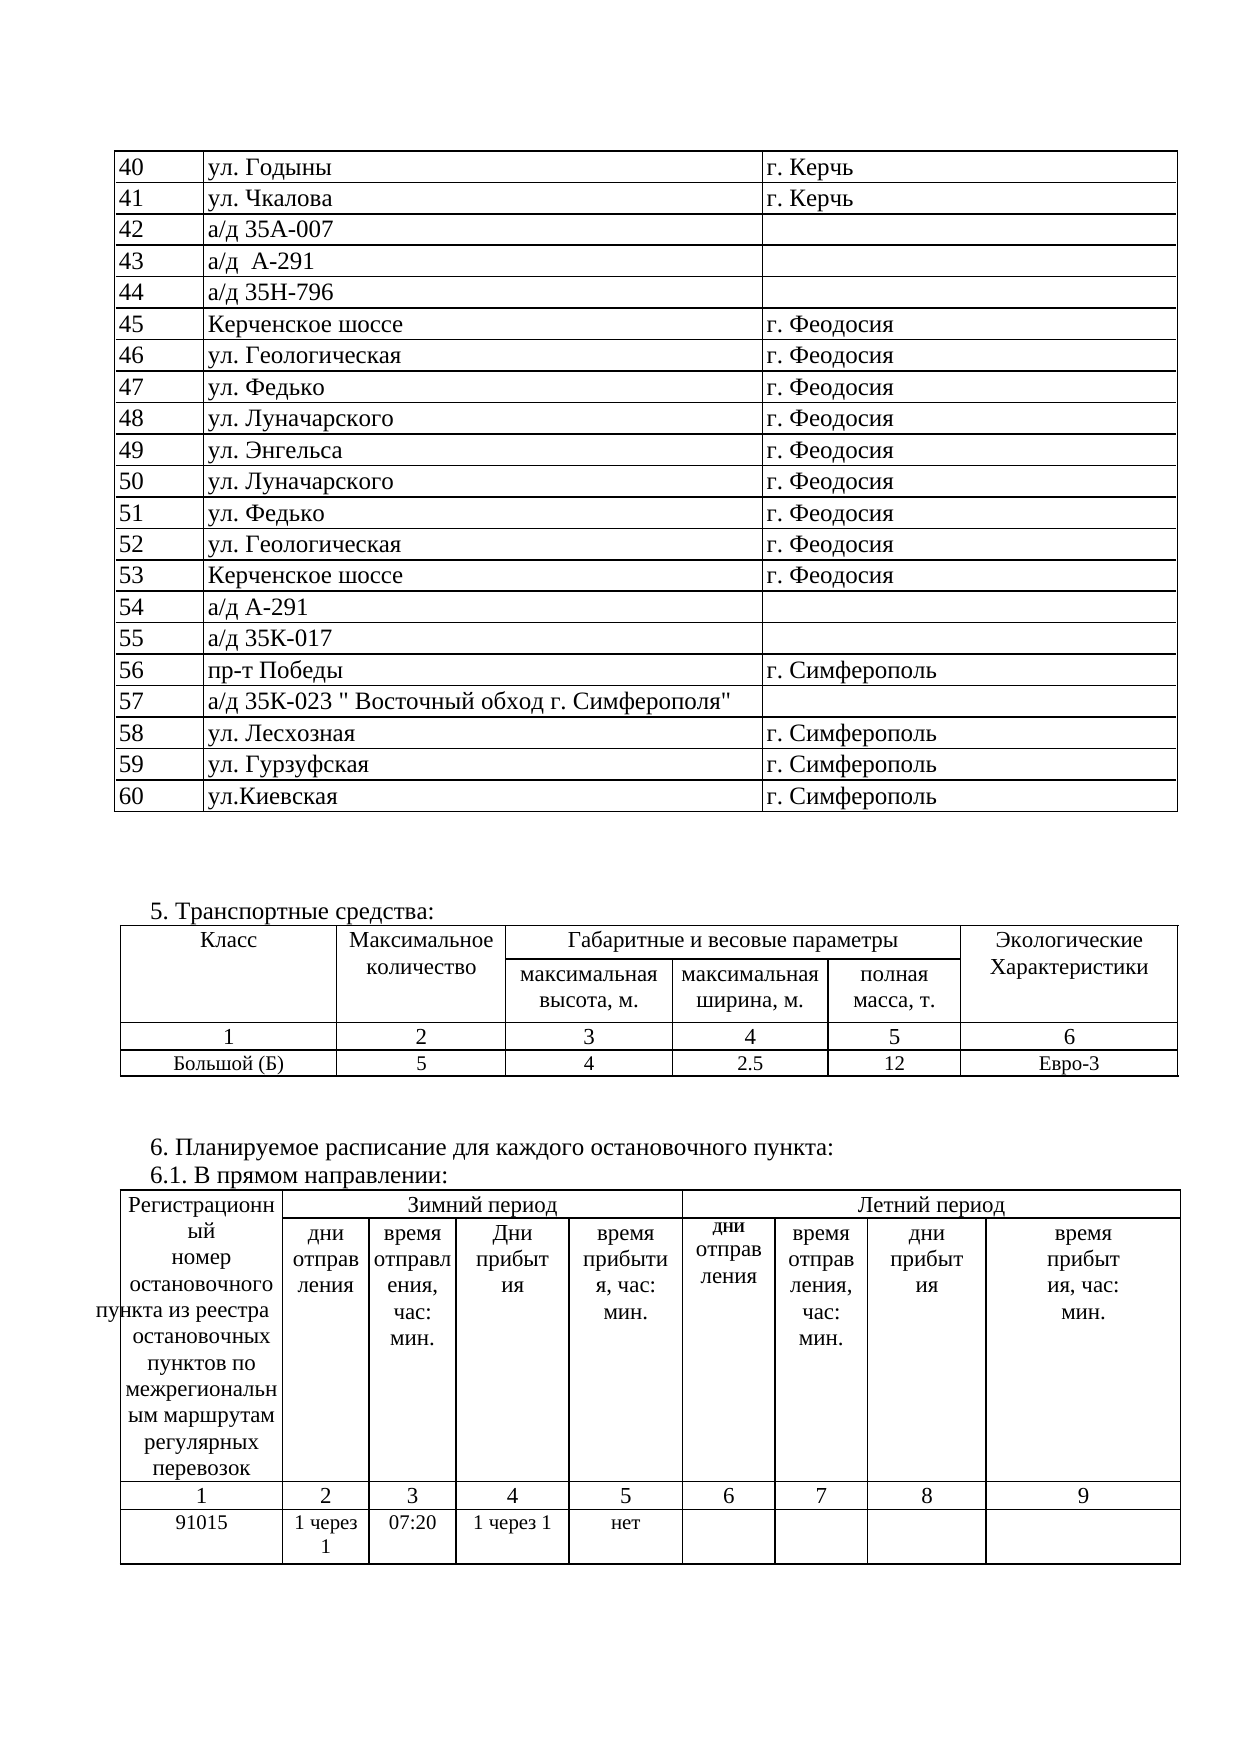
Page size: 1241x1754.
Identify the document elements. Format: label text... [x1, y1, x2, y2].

table_cell 45 [115, 308, 203, 339]
table_cell ул. Луначарского [204, 403, 762, 433]
table_cell 9 [987, 1482, 1180, 1508]
table_cell 07:20 [370, 1510, 455, 1563]
table_cell ул. Годыны [204, 152, 762, 181]
table_cell [763, 590, 1177, 622]
table_cell полная масса, т. [829, 960, 960, 1021]
table_cell 1 через 1 [457, 1510, 568, 1563]
table_cell 3 [370, 1482, 455, 1508]
table_header Габаритные и весовые параметры [506, 926, 960, 958]
table_cell г. Феодосия [763, 559, 1177, 590]
table_header Зимний период [283, 1191, 682, 1217]
table_cell 2.5 [673, 1051, 827, 1075]
table_cell ул. Лесхозная [204, 718, 762, 748]
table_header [121, 1191, 282, 1481]
table_cell 54 [115, 591, 203, 622]
table_cell 1 через 1 [283, 1510, 368, 1563]
table_cell 41 [115, 183, 203, 213]
table_cell а/д 35К-017 [204, 623, 762, 653]
table_cell 8 [868, 1482, 985, 1508]
table_cell г. Феодосия [763, 496, 1177, 527]
table_cell [763, 213, 1177, 244]
table_cell 60 [115, 780, 203, 811]
table_cell Большой (Б) [121, 1051, 336, 1075]
table_cell 4 [457, 1482, 568, 1508]
table_cell Дни прибыт ия [457, 1219, 568, 1481]
table_cell г. Феодосия [763, 402, 1177, 433]
table_cell г. Керчь [763, 181, 1177, 213]
table_cell 4 [506, 1051, 672, 1075]
table_cell 42 [115, 214, 203, 244]
table_cell 4 [673, 1023, 827, 1049]
table_cell ул. Чкалова [204, 183, 762, 213]
table_cell 6 [961, 1023, 1177, 1049]
table_cell время отправл ения, час: мин. [370, 1219, 455, 1481]
table_cell 91015 [121, 1510, 282, 1563]
table_cell г. Феодосия [763, 307, 1177, 339]
table_cell г. Феодосия [763, 465, 1177, 496]
table_cell г. Симферополь [763, 779, 1177, 811]
table_cell Керченское шоссе [204, 561, 762, 590]
table_cell [683, 1510, 774, 1563]
table_cell 43 [115, 245, 203, 276]
text 6. Планируемое расписание для каждого остановочного пункта: [150, 1132, 1090, 1160]
table_cell 1 [121, 1482, 282, 1508]
table_cell 7 [776, 1482, 867, 1508]
table_cell а/д 35К-023 " Восточный обход г. Симферополя" [204, 686, 762, 716]
table_cell время прибыт ия, час: мин. [987, 1219, 1180, 1481]
table_cell [987, 1510, 1180, 1563]
table_cell 44 [115, 277, 203, 307]
table_header Летний период [683, 1191, 1180, 1217]
table_cell ул. Гурзуфская [204, 749, 762, 779]
table_cell время отправ ления, час: мин. [776, 1219, 867, 1481]
table_cell 2 [337, 1023, 505, 1049]
table_cell ул. Луначарского [204, 466, 762, 496]
table_cell дни прибыт ия [868, 1219, 985, 1481]
table_cell 57 [115, 686, 203, 716]
table_cell г. Керчь [763, 152, 1177, 181]
table_cell [868, 1510, 985, 1563]
table_cell а/д А-291 [204, 246, 762, 276]
table_cell ДНИ отправ ления [683, 1219, 774, 1481]
table_cell г. Феодосия [763, 528, 1177, 559]
table_cell [763, 276, 1177, 307]
table_cell Керченское шоссе [204, 309, 762, 339]
table_cell 47 [115, 371, 203, 402]
table_cell ул. Федько [204, 372, 762, 402]
table_cell ул.Киевская [204, 781, 762, 811]
table_header Экологические Характеристики [961, 926, 1177, 1021]
table_cell 53 [115, 560, 203, 590]
table_cell ул. Геологическая [204, 529, 762, 559]
table_header Класс [121, 926, 336, 1021]
table_cell максимальная ширина, м. [673, 960, 827, 1021]
table_header Максимальное количество [337, 926, 505, 1021]
table_cell [776, 1510, 867, 1563]
table_cell 55 [115, 623, 203, 653]
table_cell 5 [570, 1482, 682, 1508]
table_cell 2 [283, 1482, 368, 1508]
table_cell 52 [115, 529, 203, 559]
table_cell 40 [115, 152, 203, 181]
table_cell 1 [121, 1023, 336, 1049]
table_cell 6 [683, 1482, 774, 1508]
table_cell пр-т Победы [204, 655, 762, 685]
table_cell 51 [115, 497, 203, 527]
table_cell а/д 35А-007 [204, 215, 762, 244]
table_cell время прибыти я, час: мин. [570, 1219, 682, 1481]
table_cell ул. Федько [204, 498, 762, 527]
table_cell ул. Энгельса [204, 435, 762, 464]
table_cell максимальная высота, м. [506, 960, 672, 1021]
table_cell г. Феодосия [763, 370, 1177, 402]
table_cell ул. Геологическая [204, 340, 762, 370]
table_cell [763, 244, 1177, 276]
table_cell 50 [115, 466, 203, 496]
table_cell а/д 35Н-796 [204, 277, 762, 307]
table_cell а/д А-291 [204, 592, 762, 622]
table_cell нет [570, 1510, 682, 1563]
table_cell дни отправ ления [283, 1219, 368, 1481]
table_cell 56 [115, 654, 203, 685]
table_cell Евро-3 [961, 1051, 1177, 1075]
table_cell [763, 622, 1177, 653]
text 6.1. В прямом направлении: [150, 1160, 1090, 1189]
table_cell г. Феодосия [763, 339, 1177, 370]
table_cell 59 [115, 749, 203, 779]
table_cell г. Симферополь [763, 748, 1177, 779]
table_cell 5 [829, 1023, 960, 1049]
table_cell 48 [115, 403, 203, 433]
table_cell 5 [337, 1051, 505, 1075]
table_cell 46 [115, 340, 203, 370]
table_cell 12 [829, 1051, 960, 1075]
table_cell 3 [506, 1023, 672, 1049]
table_cell г. Феодосия [763, 433, 1177, 464]
table_cell г. Симферополь [763, 653, 1177, 685]
text 5. Транспортные средства: [150, 896, 1090, 925]
table_cell г. Симферополь [763, 716, 1177, 748]
table_cell 49 [115, 434, 203, 464]
table_cell [763, 685, 1177, 716]
table_cell 58 [115, 717, 203, 748]
